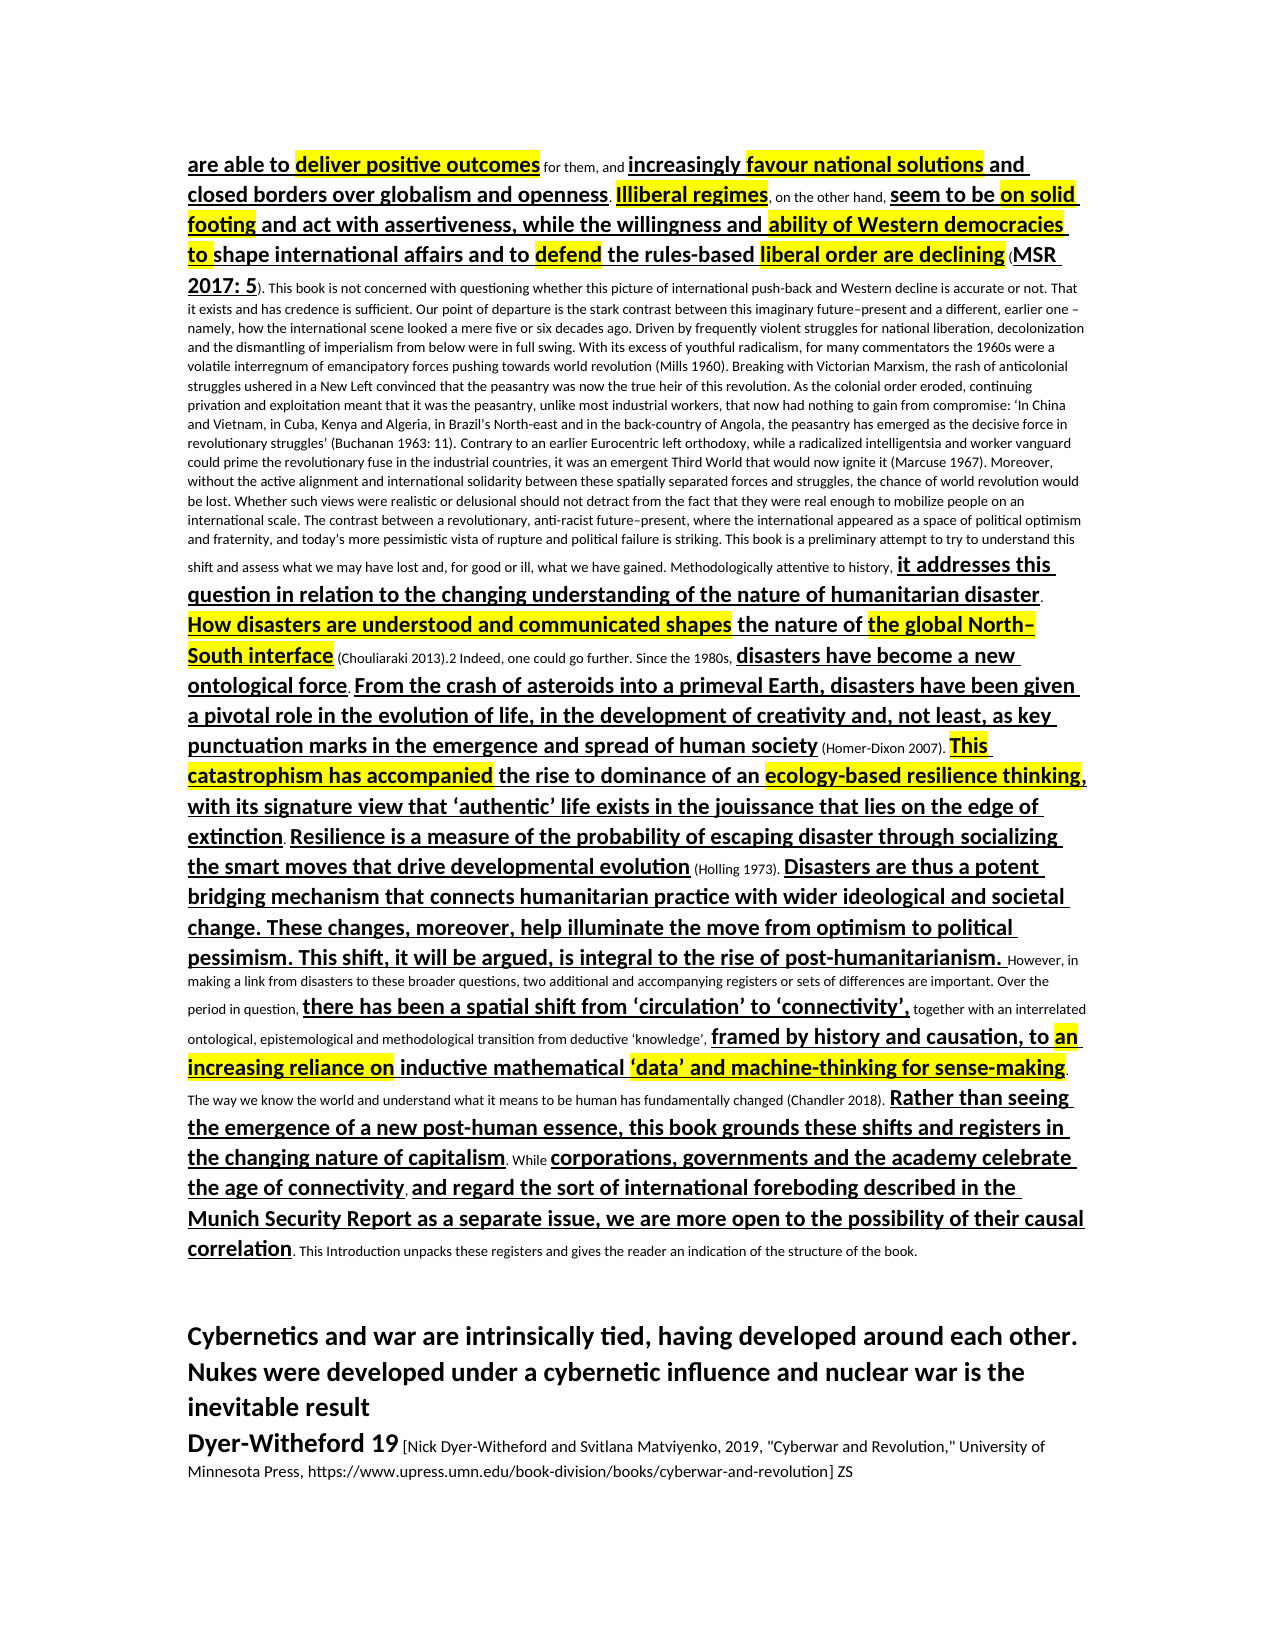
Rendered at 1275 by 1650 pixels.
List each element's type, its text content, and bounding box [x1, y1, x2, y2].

text Dyer-Witheford 19 [Nick Dyer-Witheford and Svitlana Matviyenko, 2019, "Cyberwar and Revolution," University of Minnesota Press, https://www.upress.umn.edu/book-division/books/cyberwar-and-revolution] ZS [187, 1426, 1087, 1481]
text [187, 150, 1087, 786]
subtitle Cybernetics and war are intrinsically tied, having developed around each other. Nukes were developed under a cybernetic influence and nuclear war is the inevitable result [187, 1319, 1087, 1424]
